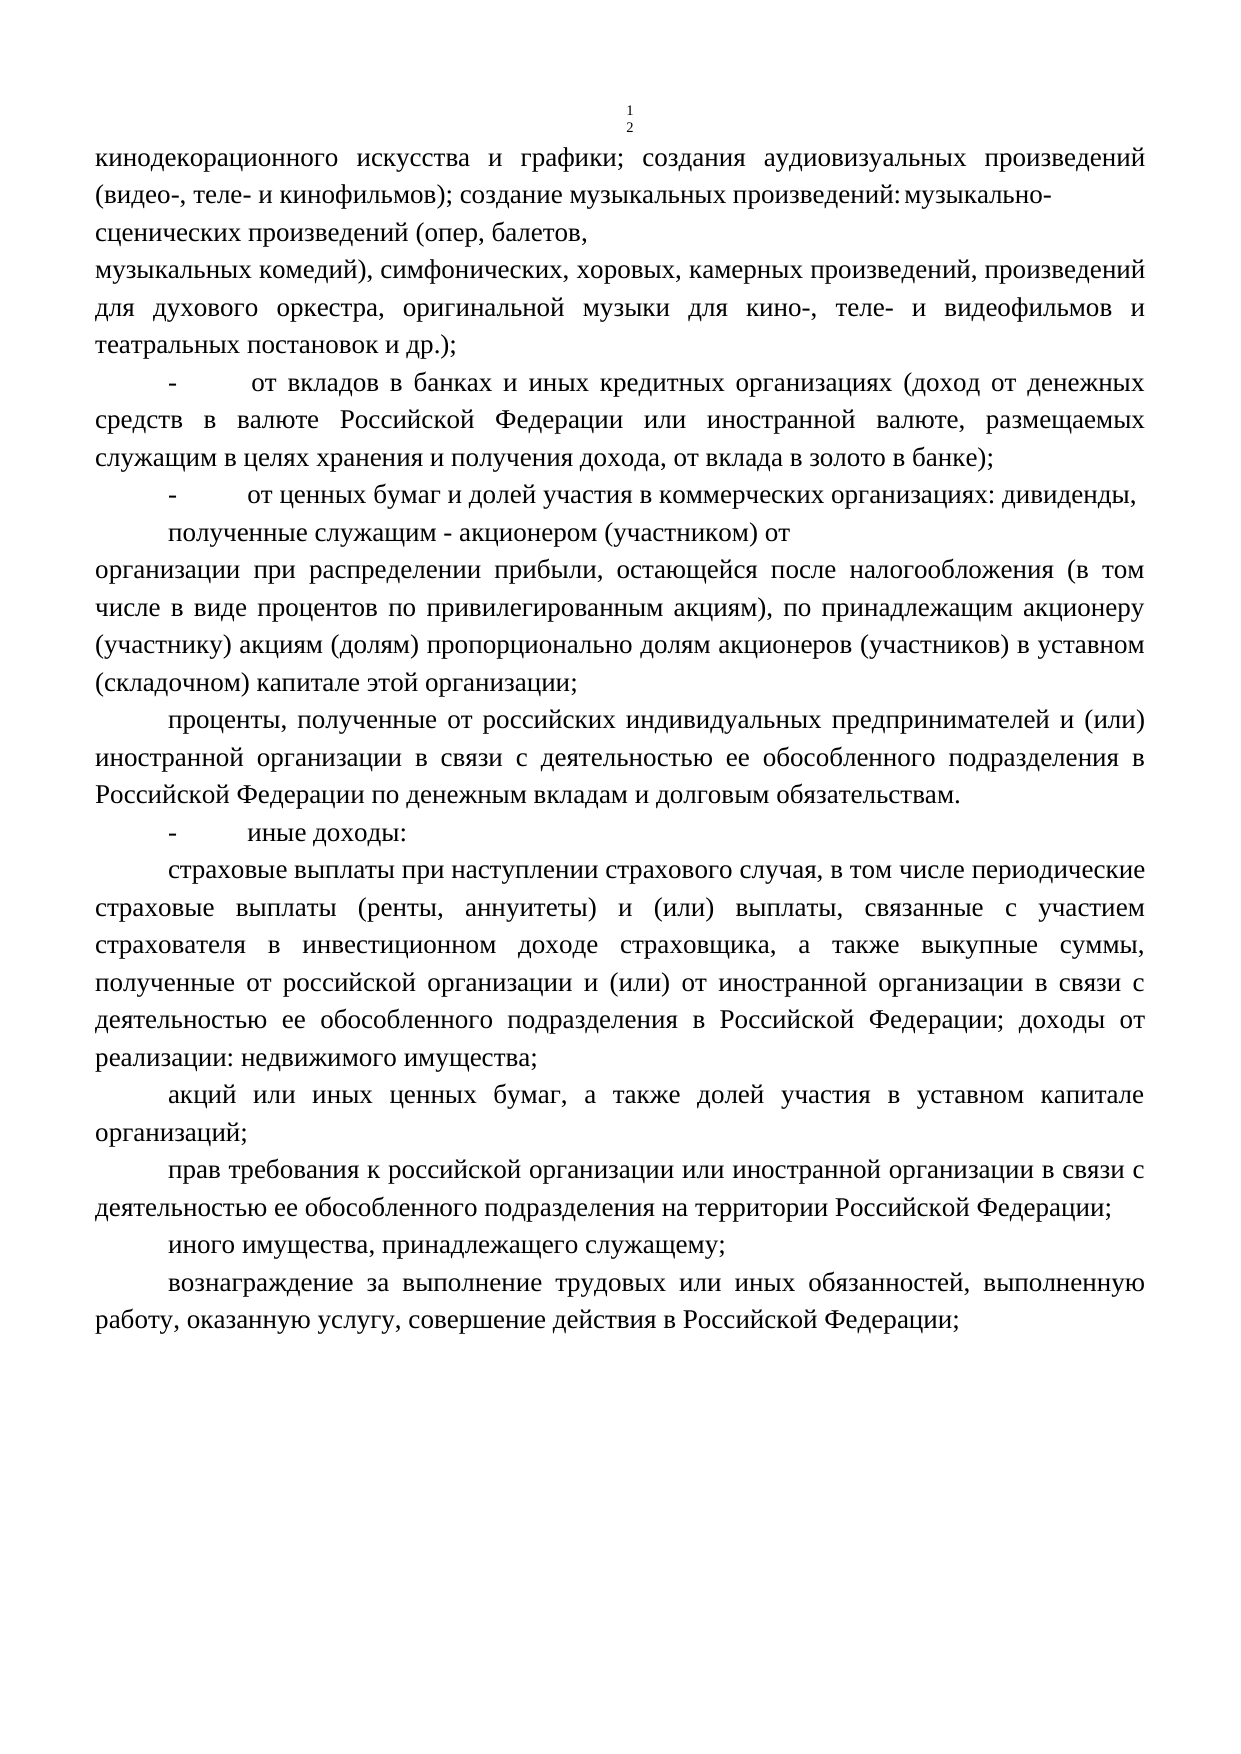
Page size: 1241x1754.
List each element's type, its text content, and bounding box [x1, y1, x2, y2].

text страховые выплаты при наступлении страхового случая, в том числе периодические страховые выплаты (ренты, аннуитеты) и (или) выплаты, связанные с участием страхователя в инвестиционном доходе страховщика, а также выкупные суммы, полученные от российской организации и (или) от иностранной организации в связи с деятельностью ее обособленного подразделения в Российской Федерации; доходы от реализации: недвижимого имущества; [95, 849, 1146, 1074]
text проценты, полученные от российских индивидуальных предпринимателей и (или) иностранной организации в связи с деятельностью ее обособленного подразделения в Российской Федерации по денежным вкладам и долговым обязательствам. [95, 699, 1146, 811]
list от ценных бумаг и долей участия в коммерческих организациях: дивиденды, полученные служащим - акционером (участником) от [168, 474, 1146, 549]
text музыкальных комедий), симфонических, хоровых, камерных произведений, произведений для духового оркестра, оригинальной музыки для кино-, теле- и видеофильмов и театральных постановок и др.); [95, 249, 1146, 361]
list иные доходы: [95, 811, 1150, 849]
list от вкладов в банках и иных кредитных организациях (доход от денежных средств в валюте Российской Федерации или иностранной валюте, размещаемых служащим в целях хранения и получения дохода, от вклада в золото в банке); [95, 361, 1146, 474]
text прав требования к российской организации или иностранной организации в связи с деятельностью ее обособленного подразделения на территории Российской Федерации; [95, 1149, 1146, 1224]
text вознаграждение за выполнение трудовых или иных обязанностей, выполненную работу, оказанную услугу, совершение действия в Российской Федерации; [95, 1261, 1146, 1336]
text организации при распределении прибыли, остающейся после налогообложения (в том числе в виде процентов по привилегированным акциям), по принадлежащим акционеру (участнику) акциям (долям) пропорционально долям акционеров (участников) в уставном (складочном) капитале этой организации; [95, 549, 1146, 699]
text кинодекорационного искусства и графики; создания аудиовизуальных произведений (видео-, теле- и кинофильмов); создание музыкальных произведений: музыкально-сценических произведений (опер, балетов, [95, 136, 1146, 249]
text иного имущества, принадлежащего служащему; [95, 1224, 1150, 1261]
text акций или иных ценных бумаг, а также долей участия в уставном капитале организаций; [95, 1074, 1146, 1149]
